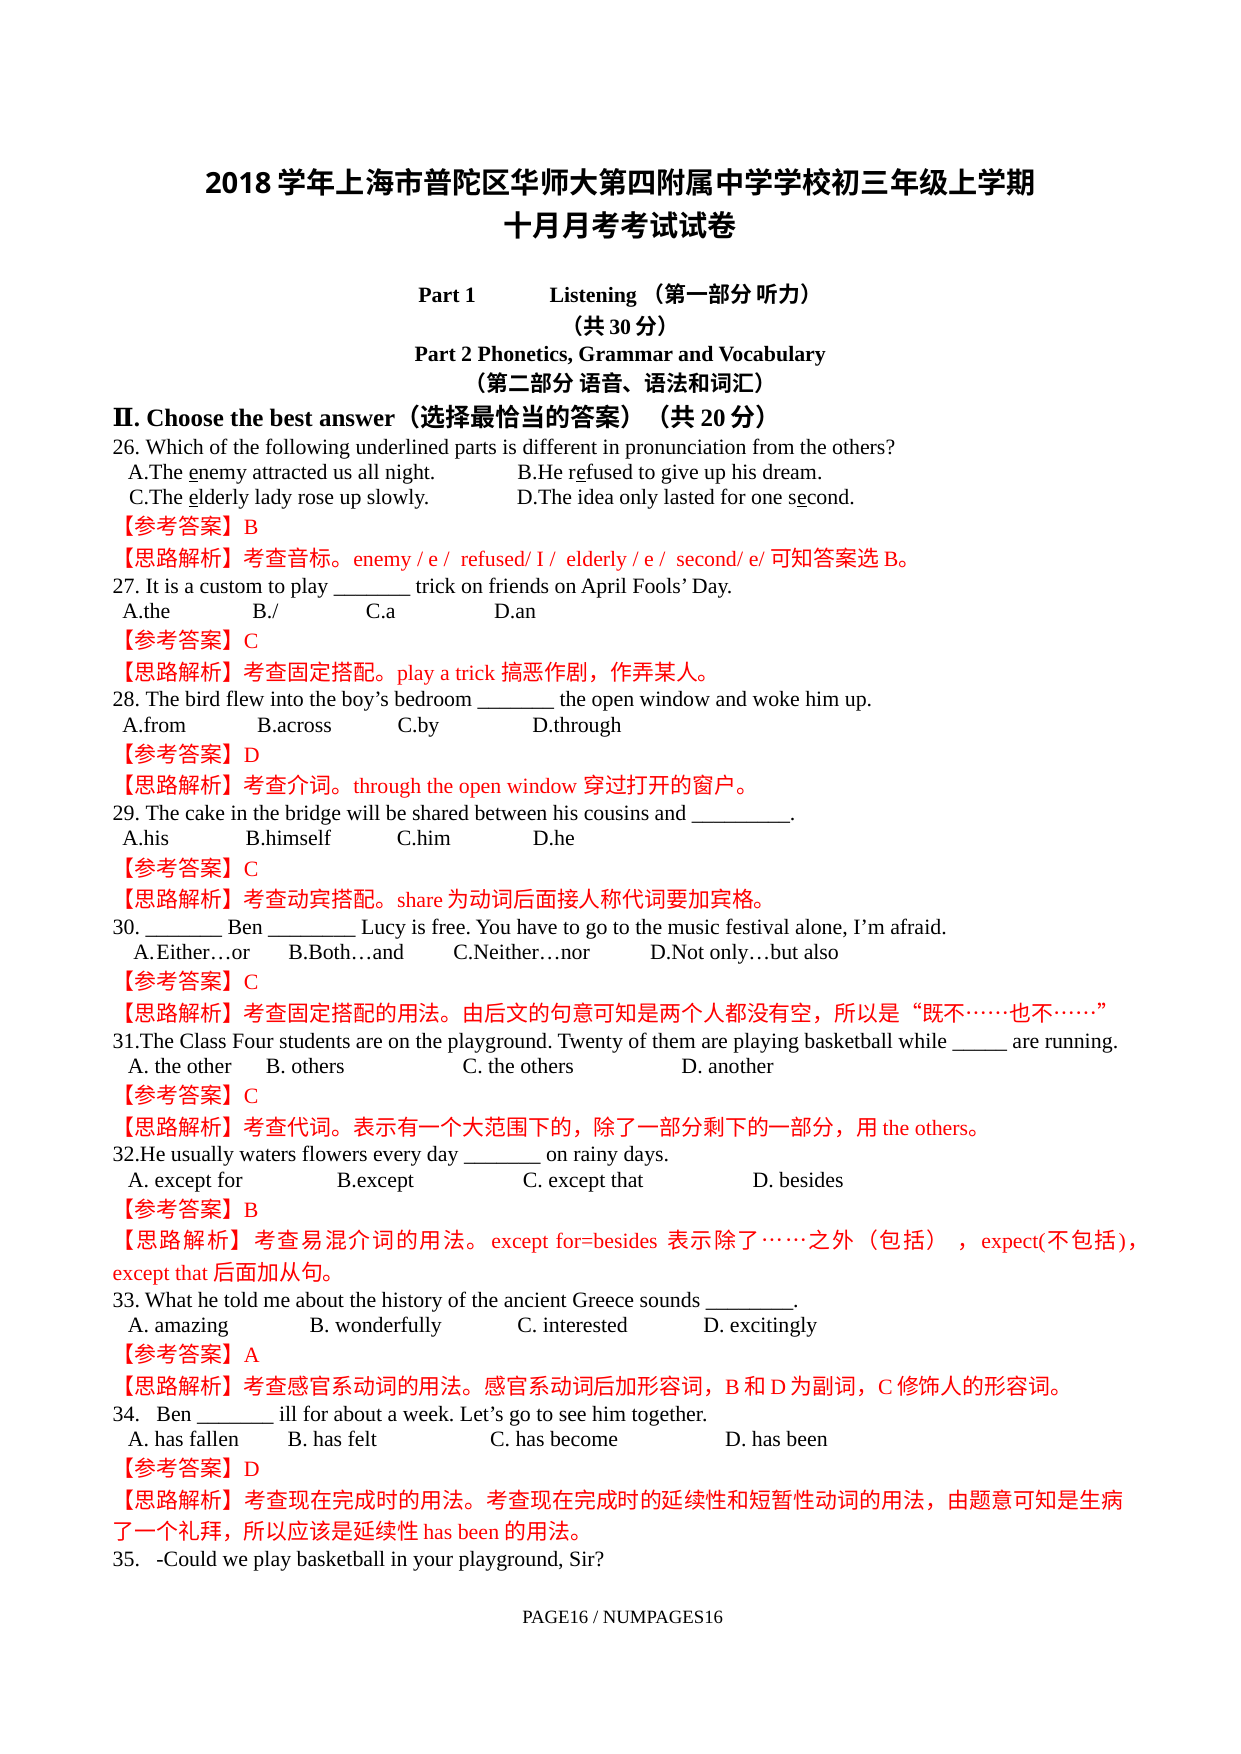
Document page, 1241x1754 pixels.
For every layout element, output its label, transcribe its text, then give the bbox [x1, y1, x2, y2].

text 【参考答案】C [112, 623, 1128, 655]
text （共30分） [112, 309, 1128, 341]
text 十月月考考试试卷 [112, 202, 1128, 245]
text Part 2 Phonetics, Grammar and Vocabulary [112, 341, 1128, 366]
text 32.He usually waters flowers every day _______ on rainy days. [112, 1141, 1128, 1167]
list -Could we play basketball in your playground, Sir? [112, 1546, 1128, 1571]
text A.his B.himself C.him D.he [112, 825, 1128, 851]
text 【参考答案】B [112, 1192, 1128, 1223]
list It is a custom to play _______ trick on friends on April Fools’ Day. [112, 573, 1128, 598]
text A. has fallen B. has felt C. has become D. has been [112, 1426, 1128, 1451]
text 【参考答案】D [112, 737, 1128, 768]
text 【思路解析】考查现在完成时的用法。考查现在完成时的延续性和短暂性动词的用法，由题意可知是生病了一个礼拜，所以应该是延续性has been 的用法。 [112, 1483, 1128, 1546]
text A. amazing B. wonderfully C. interested D. excitingly [112, 1312, 1128, 1337]
text 2018学年上海市普陀区华师大第四附属中学学校初三年级上学期 [112, 160, 1128, 202]
text 【参考答案】B [112, 509, 1128, 541]
list _______ Ben ________ Lucy is free. You have to go to the music festival alone, I’m afraid. [112, 914, 1128, 939]
text Ⅱ. Choose the best answer（选择最恰当的答案）（共20分） [112, 397, 1128, 434]
text C.The elderly lady rose up slowly. D.The idea only lasted for one second. [112, 484, 1128, 509]
text A. except for B.except C. except that D. besides [112, 1167, 1128, 1192]
text 【参考答案】D [112, 1451, 1128, 1483]
text 【参考答案】C [112, 964, 1128, 996]
text 【思路解析】考查易混介词的用法。except for=besides 表示除了……之外（包括） ，expect(不包括)，except that 后面加从句。 [112, 1223, 1128, 1287]
text 【思路解析】考查介词。through the open window 穿过打开的窗户。 [112, 768, 1128, 800]
text 【参考答案】C [112, 1078, 1128, 1110]
text 【思路解析】考查固定搭配的用法。由后文的句意可知是两个人都没有空，所以是“既不……也不……” [112, 996, 1128, 1028]
text A.The enemy attracted us all night. B.He refused to give up his dream. [112, 459, 1128, 484]
list Either…or B.Both…and C.Neither…nor D.Not only…but also [133, 939, 1128, 964]
text A. the other B. others C. the others D. another [112, 1053, 1128, 1078]
list The bird flew into the boy’s bedroom _______ the open window and woke him up. [112, 686, 1128, 712]
text A.from B.across C.by D.through [112, 712, 1128, 737]
list Ben _______ ill for about a week. Let’s go to see him together. [112, 1401, 1128, 1426]
text 【思路解析】考查固定搭配。play a trick 搞恶作剧，作弄某人。 [112, 655, 1128, 686]
text 【思路解析】考查音标。enemy / e / refused/ I / elderly / e / second/ e/ 可知答案选B。 [112, 541, 1128, 573]
text 【思路解析】考查动宾搭配。share为动词后面接人称代词要加宾格。 [112, 882, 1128, 914]
text A.the B./ C.a D.an [112, 598, 1128, 623]
text 【参考答案】C [112, 851, 1128, 882]
list The cake in the bridge will be shared between his cousins and _________. [112, 800, 1128, 825]
text 【思路解析】考查代词。表示有一个大范围下的，除了一部分剩下的一部分，用the others。 [112, 1110, 1128, 1141]
text 33. What he told me about the history of the ancient Greece sounds ________. [112, 1287, 1128, 1312]
text 31.The Class Four students are on the playground. Twenty of them are playing basketball while _____ are running. [112, 1028, 1128, 1053]
text 【思路解析】考查感官系动词的用法。感官系动词后加形容词，B和D为副词，C修饰人的形容词。 [112, 1369, 1128, 1401]
text 【参考答案】A [112, 1337, 1128, 1369]
text （第二部分 语音、语法和词汇） [112, 366, 1128, 397]
text Part 1 Listening （第一部分 听力） [112, 277, 1128, 309]
list Which of the following underlined parts is different in pronunciation from the others? [112, 434, 1128, 459]
